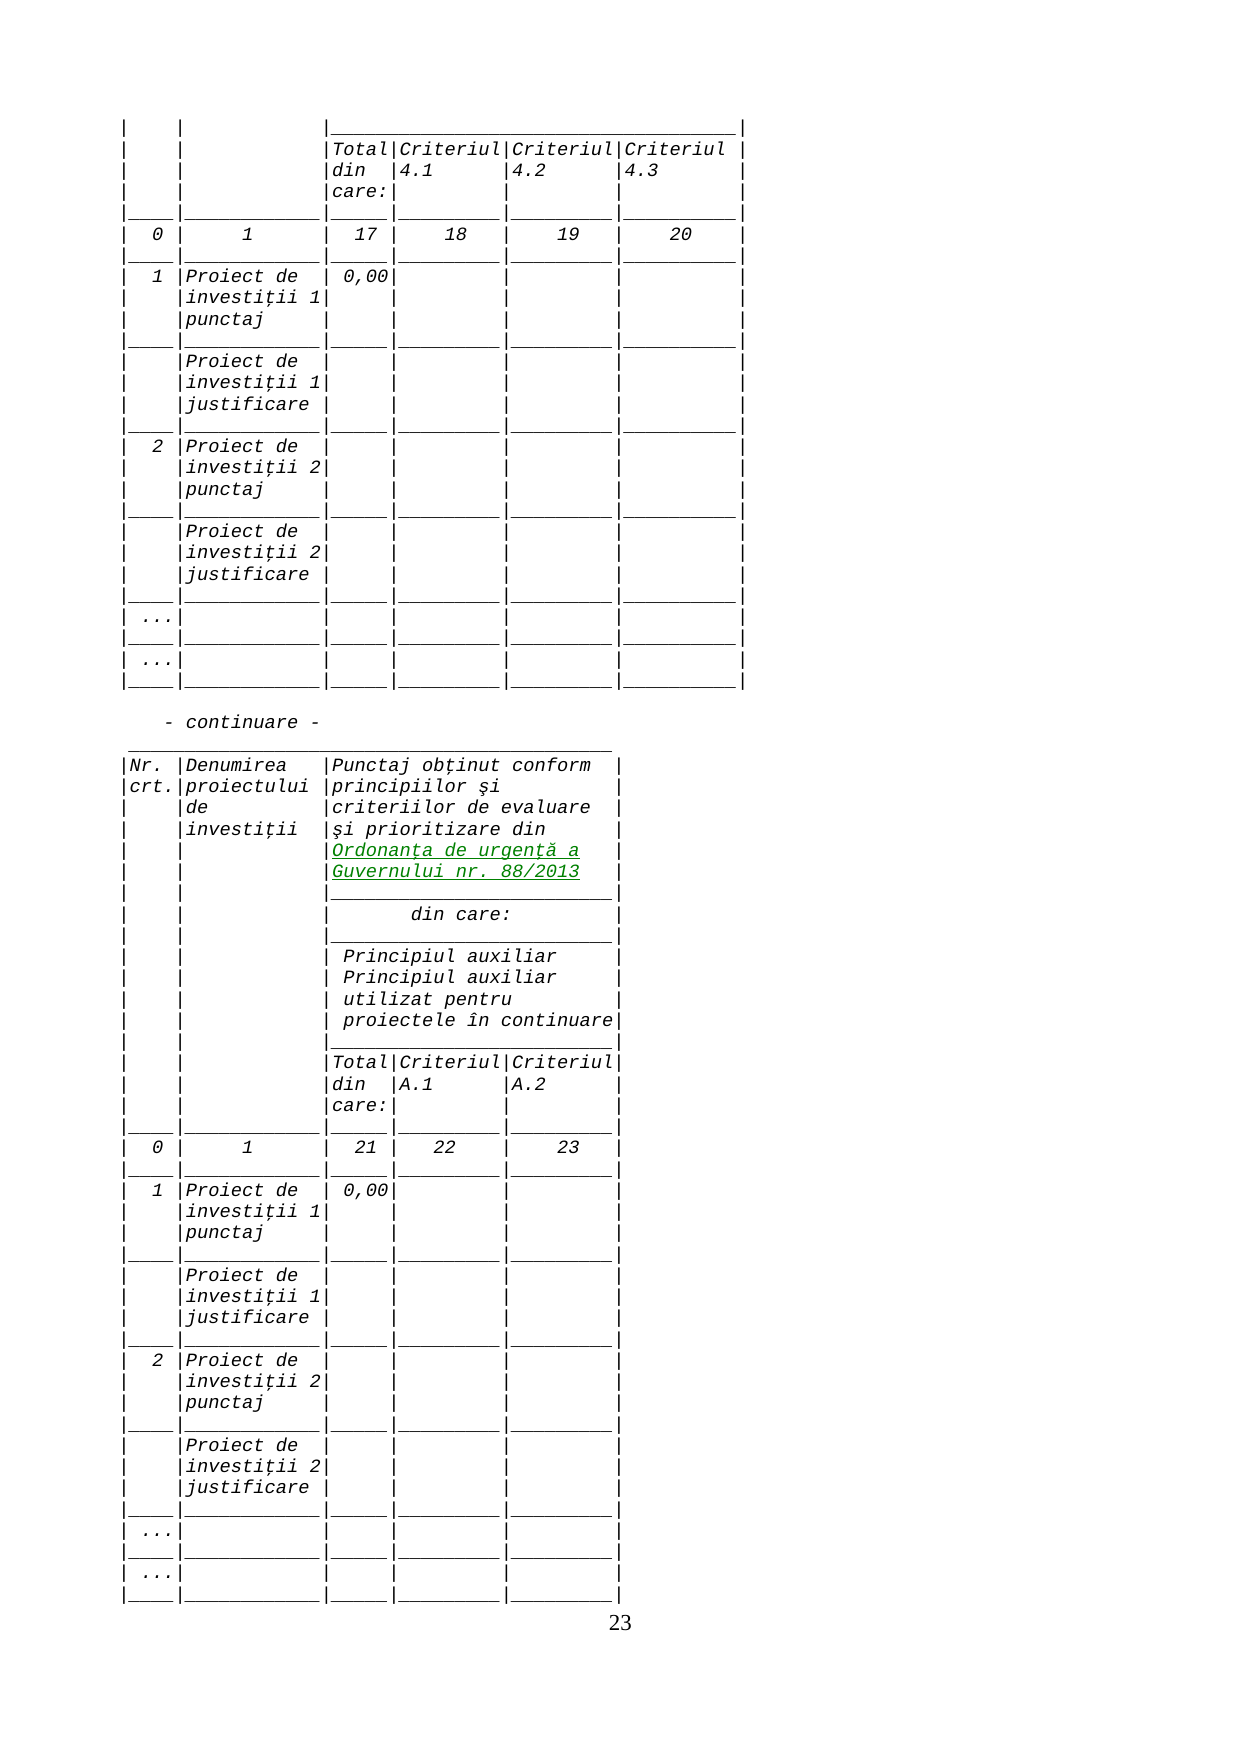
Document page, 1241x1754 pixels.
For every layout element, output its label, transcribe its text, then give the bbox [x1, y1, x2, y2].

text | |justificare | | | | | [118, 564, 1122, 586]
text | |de |criteriilor de evaluare | [118, 798, 1122, 819]
text |Nr. |Denumirea |Punctaj obţinut conform | [118, 756, 1122, 777]
text | | |din |A.1 |A.2 | [118, 1074, 1122, 1096]
text | |Proiect de | | | | | [118, 522, 1122, 543]
text | ...| | | | | | [118, 649, 1122, 671]
text | |investiţii 2| | | | [118, 1372, 1122, 1393]
text |____|____________|_____|_________|_________| [118, 1499, 1122, 1521]
text ___________________________________________ [118, 734, 1122, 756]
text | |Proiect de | | | | | [118, 352, 1122, 373]
text | | | utilizat pentru | [118, 989, 1122, 1011]
text | 2 |Proiect de | | | | [118, 1351, 1122, 1372]
text | ...| | | | | | [118, 607, 1122, 628]
text |____|____________|_____|_________|_________| [118, 1329, 1122, 1351]
text | |investiţii 2| | | | | [118, 458, 1122, 479]
text | | |_________________________| [118, 926, 1122, 947]
text | |Proiect de | | | | [118, 1436, 1122, 1457]
text | | | proiectele în continuare| [118, 1011, 1122, 1032]
text |____|____________|_____|_________|_________|__________| [118, 628, 1122, 649]
text | |punctaj | | | | [118, 1223, 1122, 1244]
text | | |Ordonanţa de urgenţă a | [118, 841, 1122, 862]
text |____|____________|_____|_________|_________|__________| [118, 671, 1122, 692]
text | | |Total|Criteriul|Criteriul|Criteriul | [118, 139, 1122, 161]
text | | |Total|Criteriul|Criteriul| [118, 1053, 1122, 1074]
text |____|____________|_____|_________|_________|__________| [118, 331, 1122, 352]
text |____|____________|_____|_________|_________|__________| [118, 416, 1122, 437]
text | | |din |4.1 |4.2 |4.3 | [118, 161, 1122, 182]
text | 0 | 1 | 21 | 22 | 23 | [118, 1138, 1122, 1159]
text | |investiţii 2| | | | | [118, 543, 1122, 564]
text | |punctaj | | | | [118, 1393, 1122, 1414]
text | 1 |Proiect de | 0,00| | | | [118, 267, 1122, 288]
text | | |_________________________| [118, 1032, 1122, 1053]
text |____|____________|_____|_________|_________| [118, 1159, 1122, 1181]
text |____|____________|_____|_________|_________| [118, 1542, 1122, 1563]
text - continuare - [118, 713, 1122, 734]
text | |punctaj | | | | | [118, 479, 1122, 501]
text | | |_________________________| [118, 883, 1122, 904]
text | |investiţii 1| | | | | [118, 288, 1122, 309]
text |____|____________|_____|_________|_________|__________| [118, 246, 1122, 267]
text |____|____________|_____|_________|_________| [118, 1584, 1122, 1606]
text | | |Guvernului nr. 88/2013 | [118, 862, 1122, 883]
text | |investiţii 1| | | | [118, 1287, 1122, 1308]
text |____|____________|_____|_________|_________|__________| [118, 203, 1122, 224]
text | |justificare | | | | [118, 1308, 1122, 1329]
text | 0 | 1 | 17 | 18 | 19 | 20 | [118, 224, 1122, 246]
text |crt.|proiectului |principiilor şi | [118, 777, 1122, 798]
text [118, 118, 1122, 139]
text | |justificare | | | | [118, 1478, 1122, 1499]
text | | |care:| | | | [118, 182, 1122, 203]
text |____|____________|_____|_________|_________| [118, 1117, 1122, 1138]
text | | | din care: | [118, 904, 1122, 926]
text | ...| | | | | [118, 1521, 1122, 1542]
text | |Proiect de | | | | [118, 1266, 1122, 1287]
text | | |care:| | | [118, 1096, 1122, 1117]
text | 1 |Proiect de | 0,00| | | [118, 1181, 1122, 1202]
text | 2 |Proiect de | | | | | [118, 437, 1122, 458]
text | |investiţii 2| | | | [118, 1457, 1122, 1478]
text | |investiţii 1| | | | [118, 1202, 1122, 1223]
text |____|____________|_____|_________|_________| [118, 1244, 1122, 1266]
text |____|____________|_____|_________|_________|__________| [118, 501, 1122, 522]
text |____|____________|_____|_________|_________|__________| [118, 586, 1122, 607]
text | | | Principiul auxiliar | [118, 968, 1122, 989]
text | |investiţii |şi prioritizare din | [118, 819, 1122, 841]
text |____|____________|_____|_________|_________| [118, 1414, 1122, 1436]
text | ...| | | | | [118, 1563, 1122, 1584]
text | | | Principiul auxiliar | [118, 947, 1122, 968]
text | |justificare | | | | | [118, 394, 1122, 416]
text | |investiţii 1| | | | | [118, 373, 1122, 394]
text | |punctaj | | | | | [118, 309, 1122, 331]
